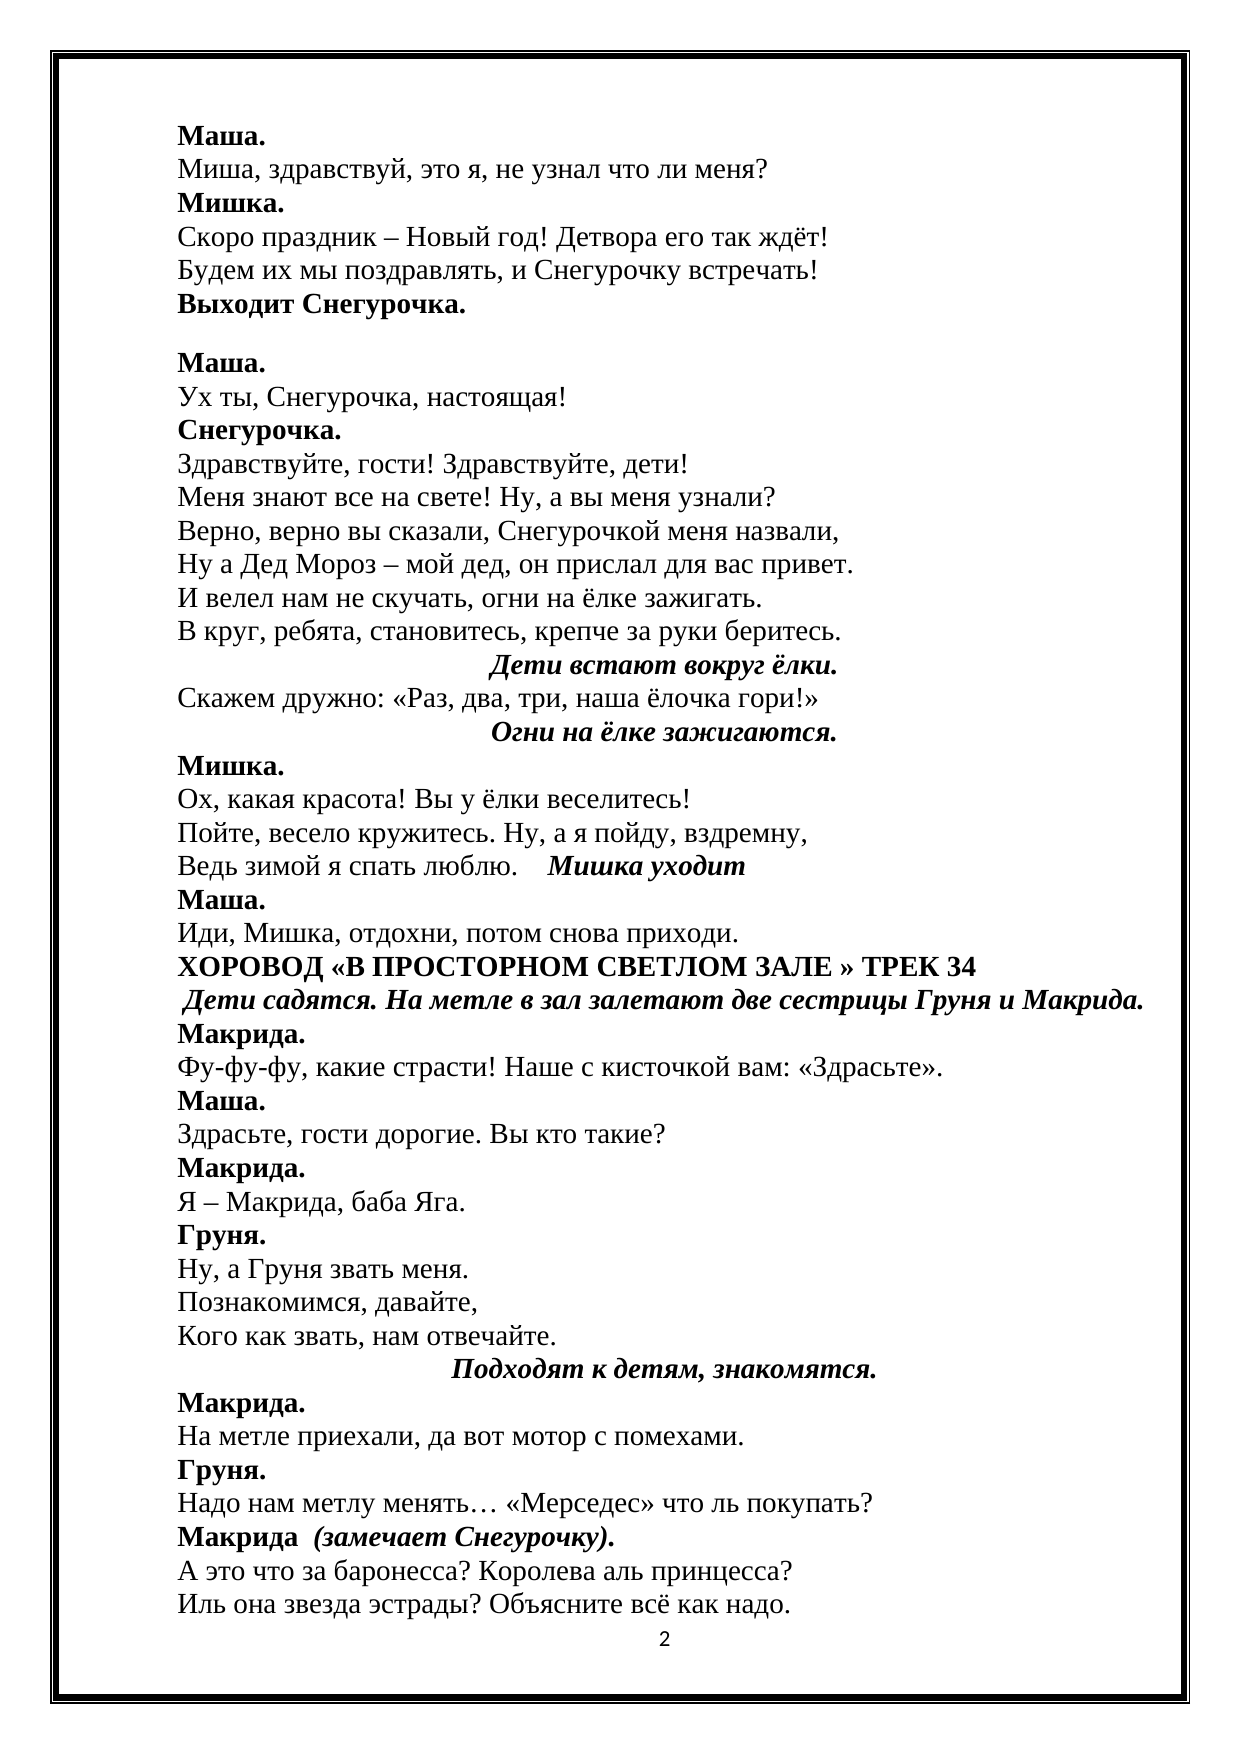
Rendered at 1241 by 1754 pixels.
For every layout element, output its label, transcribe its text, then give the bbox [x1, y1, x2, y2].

text Макрида. [177, 1385, 1152, 1418]
text Выходит Снегурочка. [177, 286, 1152, 319]
text Груня. [177, 1217, 1152, 1251]
text Подходят к детям, знакомятся. [177, 1351, 1152, 1385]
text Познакомимся, давайте, [177, 1284, 1152, 1318]
text Иль она звезда эстрады? Объясните всё как надо. [177, 1586, 1152, 1620]
text Мишка. [177, 185, 1152, 219]
text Ну, а Груня звать меня. [177, 1251, 1152, 1284]
text Мишка. [177, 748, 1152, 781]
text В круг, ребята, становитесь, крепче за руки беритесь. [177, 613, 1152, 647]
text Макрида. [177, 1016, 1152, 1049]
text А это что за баронесса? Королева аль принцесса? [177, 1553, 1152, 1586]
text Ох, какая красота! Вы у ёлки веселитесь! [177, 781, 1152, 815]
text Груня. [177, 1452, 1152, 1486]
text Маша. [177, 1083, 1152, 1117]
text Иди, Мишка, отдохни, потом снова приходи. [177, 915, 1152, 949]
text Миша, здравствуй, это я, не узнал что ли меня? [177, 152, 1152, 185]
text Дети встают вокруг ёлки. [177, 647, 1152, 681]
text Здравствуйте, гости! Здравствуйте, дети! [177, 446, 1152, 479]
text Кого как звать, нам отвечайте. [177, 1318, 1152, 1351]
text Снегурочка. [177, 412, 1152, 446]
text Здрасьте, гости дорогие. Вы кто такие? [177, 1117, 1152, 1150]
text Я – Макрида, баба Яга. [177, 1184, 1152, 1217]
text Верно, верно вы сказали, Снегурочкой меня назвали, [177, 513, 1152, 546]
text Дети садятся. На метле в зал залетают две сестрицы Груня и Макрида. [177, 982, 1152, 1016]
text Скоро праздник – Новый год! Детвора его так ждёт! [177, 219, 1152, 252]
text Макрида (замечает Снегурочку). [177, 1519, 1152, 1553]
text Будем их мы поздравлять, и Снегурочку встречать! [177, 252, 1152, 286]
text Ведь зимой я спать люблю. Мишка уходит [177, 848, 1152, 882]
text Пойте, весело кружитесь. Ну, а я пойду, вздремну, [177, 815, 1152, 848]
text Маша. [177, 882, 1152, 915]
text ХОРОВОД «В ПРОСТОРНОМ СВЕТЛОМ ЗАЛЕ » ТРЕК 34 [177, 949, 1152, 982]
text Ух ты, Снегурочка, настоящая! [177, 379, 1152, 412]
text Надо нам метлу менять… «Мерседес» что ль покупать? [177, 1486, 1152, 1519]
text Скажем дружно: «Раз, два, три, наша ёлочка гори!» [177, 681, 1152, 714]
text Макрида. [177, 1150, 1152, 1184]
text На метле приехали, да вот мотор с помехами. [177, 1418, 1152, 1452]
text Маша. [177, 118, 1152, 152]
text Меня знают все на свете! Ну, а вы меня узнали? [177, 479, 1152, 513]
text Ну а Дед Мороз – мой дед, он прислал для вас привет. [177, 546, 1152, 580]
text Огни на ёлке зажигаются. [177, 714, 1152, 748]
text Маша. [177, 345, 1152, 379]
text Фу-фу-фу, какие страсти! Наше с кисточкой вам: «Здрасьте». [177, 1049, 1152, 1083]
text И велел нам не скучать, огни на ёлке зажигать. [177, 580, 1152, 613]
